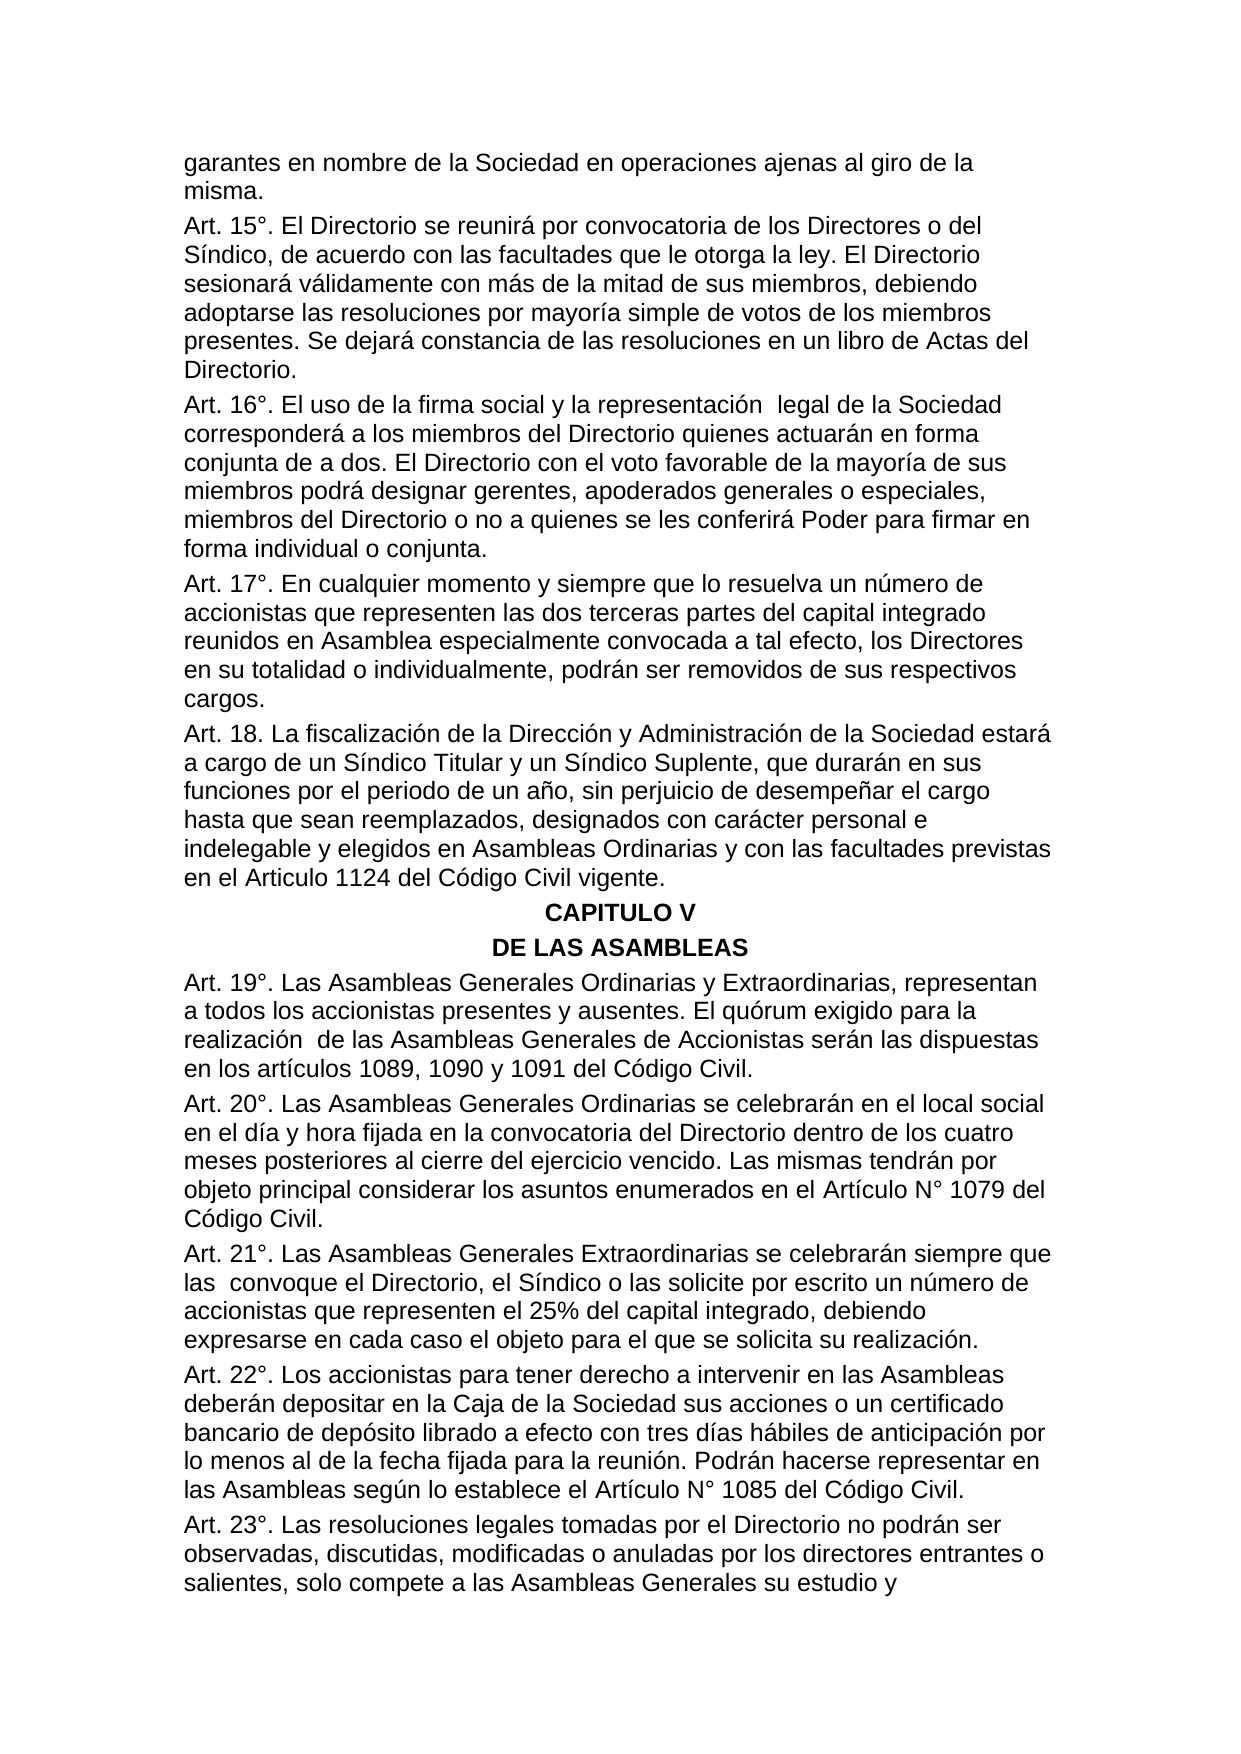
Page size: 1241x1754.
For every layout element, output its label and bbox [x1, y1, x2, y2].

table_cell [177, 148, 1063, 1596]
